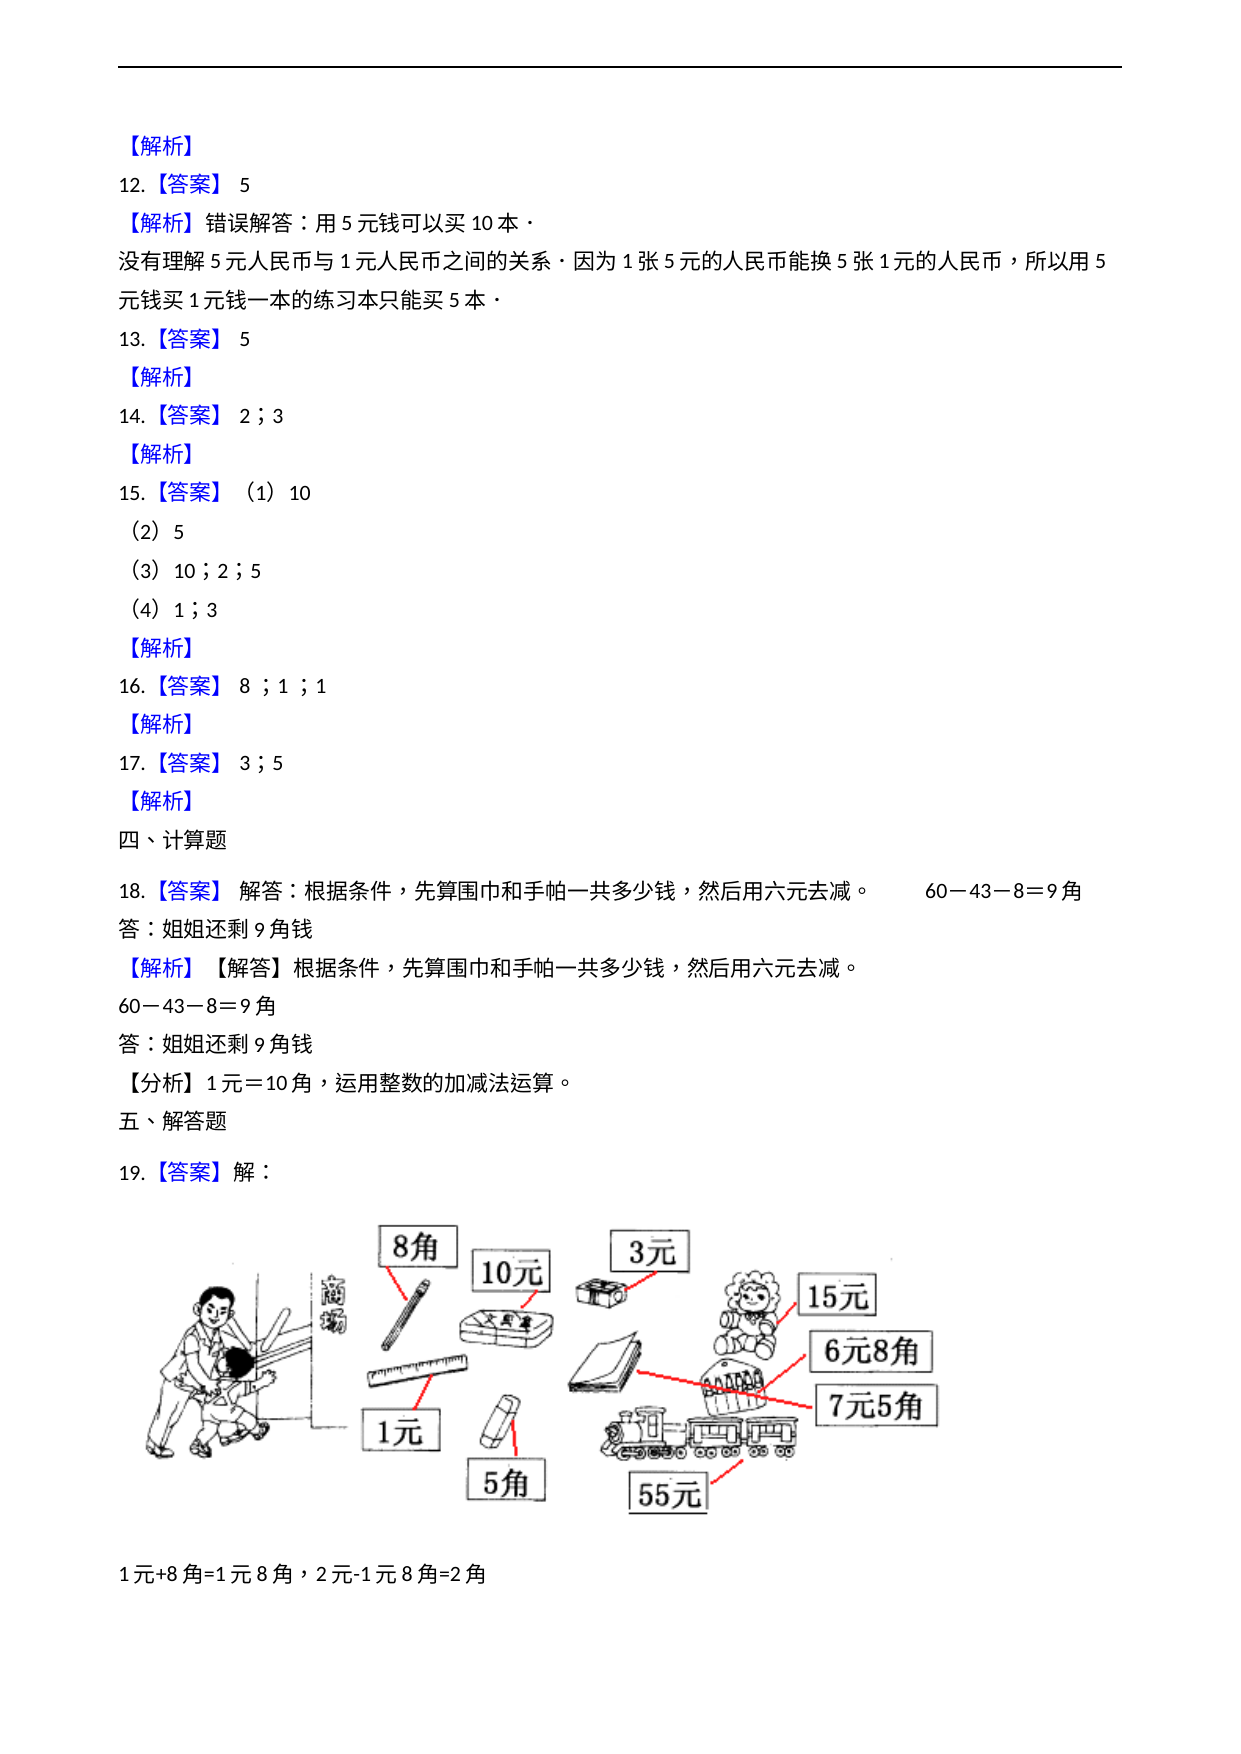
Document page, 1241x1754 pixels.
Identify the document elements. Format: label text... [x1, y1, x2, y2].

text 五、解答题 [118, 1105, 1122, 1137]
text 19.【答案】解： [118, 1156, 1122, 1188]
text 60－43－8＝9角 [118, 990, 1122, 1022]
picture [118, 1194, 1007, 1549]
text 15.【答案】（1）10 （2）5 （3）10；2；5 （4）1；3 [118, 476, 1122, 625]
text 答：姐姐还剩9角钱 [118, 913, 1122, 945]
text 18.【答案】 解答：根据条件，先算围巾和手帕一共多少钱，然后用六元去减。 60－43－8＝9角 [118, 874, 1122, 907]
text 四、计算题 [118, 823, 1122, 856]
text 【分析】1元＝10角，运用整数的加减法运算。 [118, 1067, 1122, 1099]
text 【解析】错误解答：用5元钱可以买10本． [118, 206, 1122, 239]
text 没有理解5元人民币与1元人民币之间的关系．因为1张5元的人民币能换5张1元的人民币，所以用5元钱买1元钱一本的练习本只能买5本． [118, 245, 1122, 316]
text 17.【答案】 3；5 [118, 747, 1122, 779]
text 【解析】 [118, 785, 1122, 817]
text 【解析】 [118, 361, 1122, 393]
text 【解析】 [118, 129, 1122, 162]
text 13.【答案】 5 [118, 322, 1122, 355]
text 12.【答案】 5 [118, 168, 1122, 200]
text 1元+8角=1元8角，2元-1元8角=2角 [118, 1557, 1122, 1590]
text 【解析】 [118, 631, 1122, 664]
text 14.【答案】 2；3 [118, 399, 1122, 432]
text 【解析】 [118, 437, 1122, 470]
text 16.【答案】 8 ；1 ；1 [118, 670, 1122, 702]
text 【解析】 [118, 708, 1122, 741]
text 【解析】【解答】根据条件，先算围巾和手帕一共多少钱，然后用六元去减。 [118, 951, 1122, 984]
text 答：姐姐还剩9角钱 [118, 1028, 1122, 1061]
